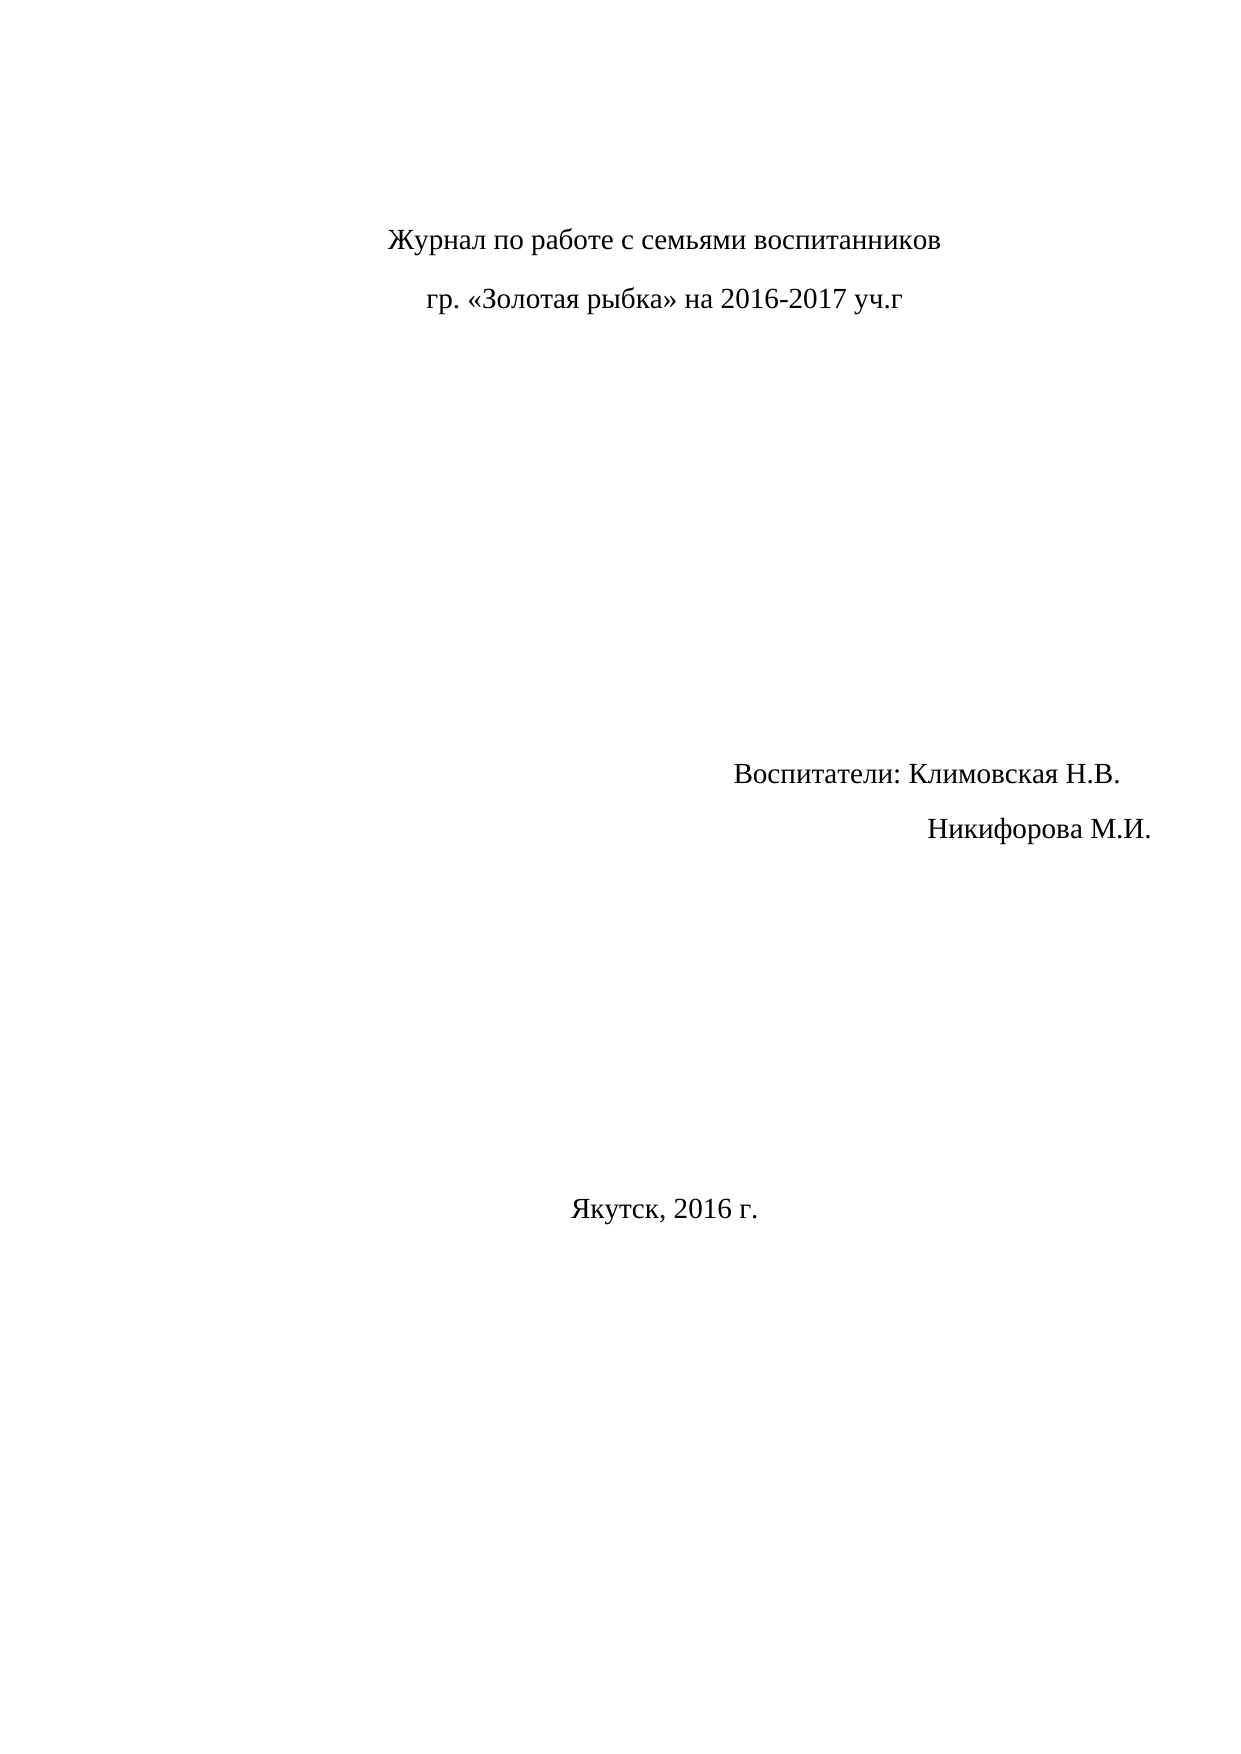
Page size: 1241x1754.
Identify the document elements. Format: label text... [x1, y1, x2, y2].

text Журнал по работе с семьями воспитанников [177, 222, 1152, 256]
text Никифорова М.И. [177, 811, 1152, 844]
text Якутск, 2016 г. [177, 1192, 1152, 1225]
text Воспитатели: Климовская Н.В. [177, 757, 1152, 790]
text гр. «Золотая рыбка» на 2016-2017 уч.г [177, 282, 1152, 315]
